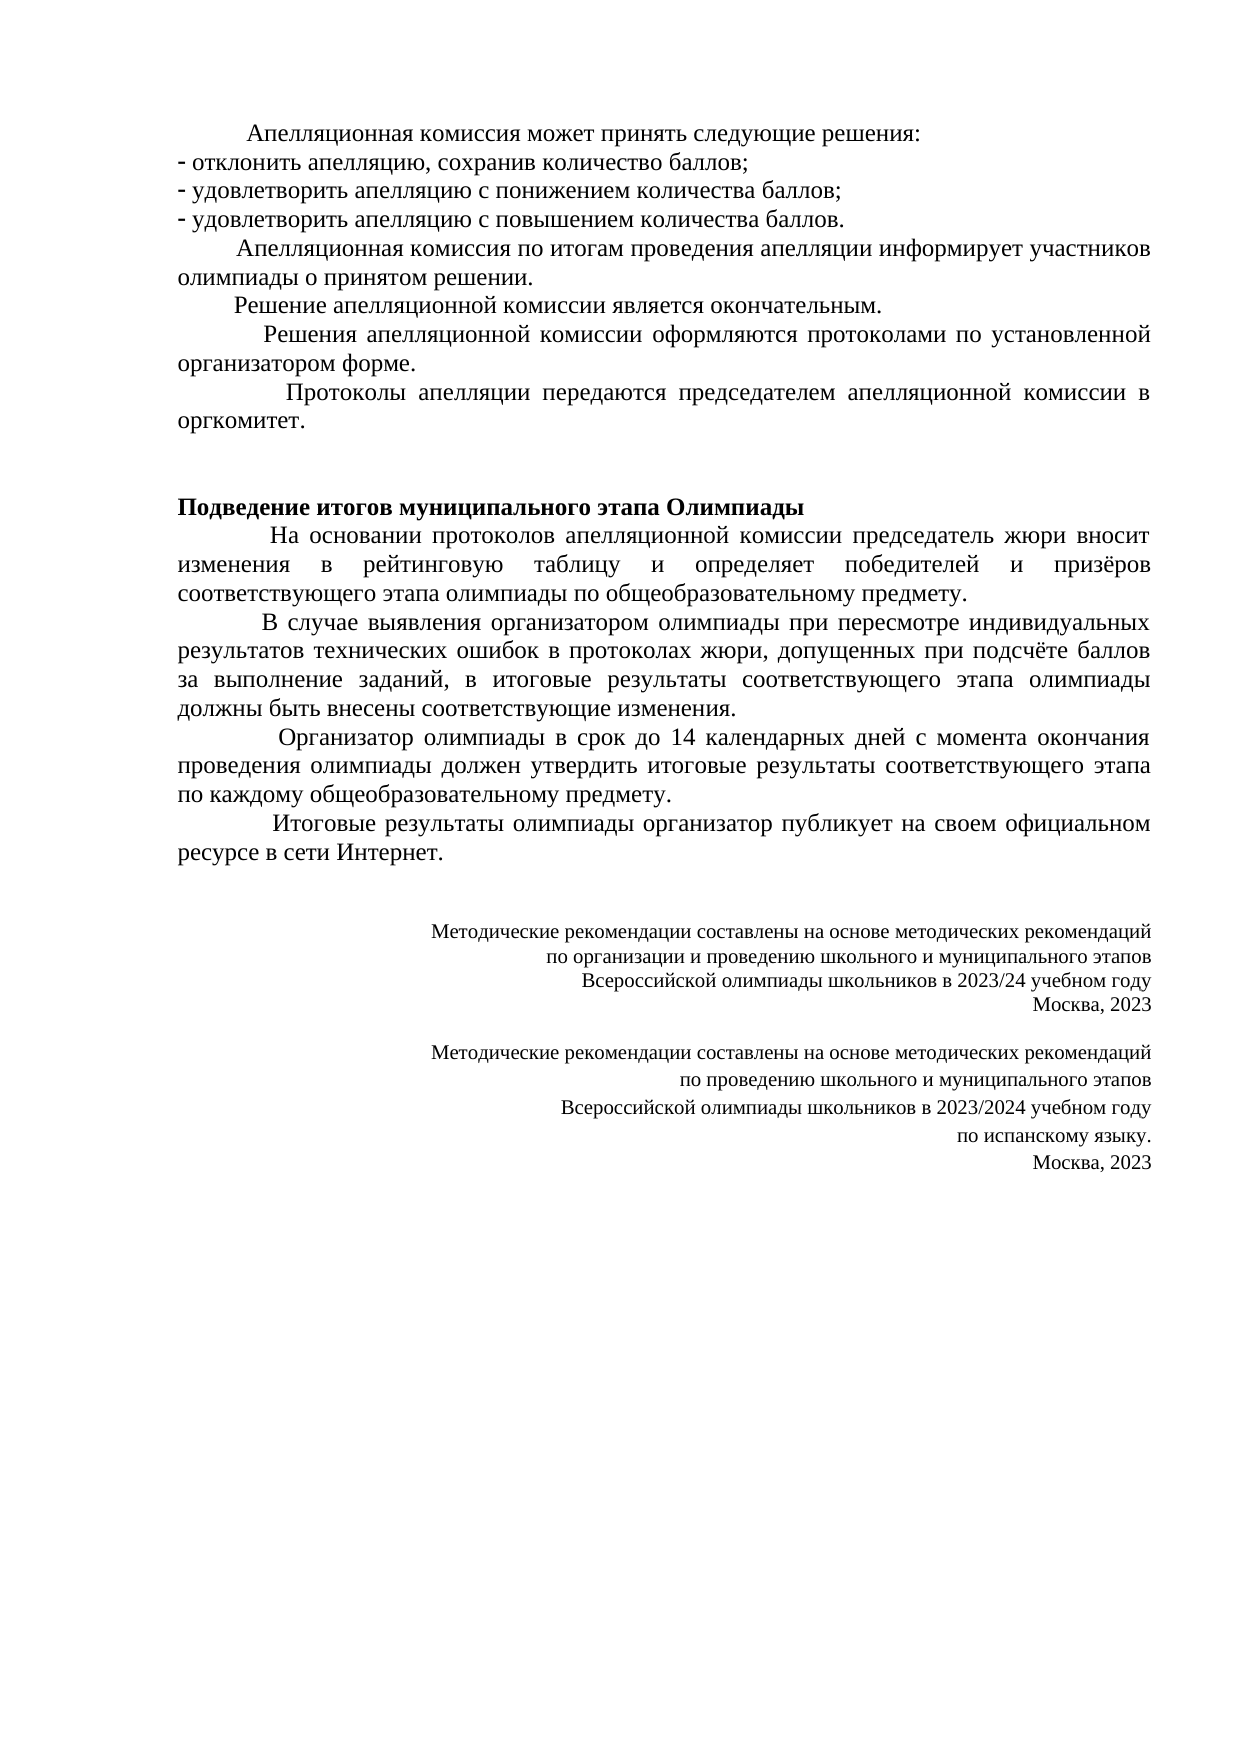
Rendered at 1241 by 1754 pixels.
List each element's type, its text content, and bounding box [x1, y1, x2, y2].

text В случае выявления организатором олимпиады при пересмотре индивидуальных результатов технических ошибок в протоколах жюри, допущенных при подсчёте баллов за выполнение заданий, в итоговые результаты соответствующего этапа олимпиады должны быть внесены соответствующие изменения. [177, 607, 1152, 722]
text Организатор олимпиады в срок до 14 календарных дней с момента окончания проведения олимпиады должен утвердить итоговые результаты соответствующего этапа по каждому общеобразовательному предмету. [177, 722, 1152, 808]
text Решения апелляционной комиссии оформляются протоколами по установленной организатором форме. [177, 319, 1152, 377]
text Методические рекомендации составлены на основе методических рекомендаций по организации и проведению школьного и муниципального этапов [177, 919, 1152, 968]
text Итоговые результаты олимпиады организатор публикует на своем официальном ресурсе в сети Интернет. [177, 808, 1152, 866]
text Всероссийской олимпиады школьников в 2023/24 учебном году [177, 968, 1152, 992]
text удовлетворить апелляцию с повышением количества баллов. [177, 204, 1152, 233]
text Всероссийской олимпиады школьников в 2023/2024 учебном году [177, 1095, 1152, 1119]
text по испанскому языку. [177, 1123, 1152, 1147]
text Москва, 2023 [177, 992, 1152, 1016]
text Подведение итогов муниципального этапа Олимпиады [177, 492, 1152, 521]
text Методические рекомендации составлены на основе методических рекомендаций [177, 1040, 1152, 1064]
text Апелляционная комиссия по итогам проведения апелляции информирует участников олимпиады о принятом решении. [177, 233, 1152, 291]
text по проведению школьного и муниципального этапов [177, 1067, 1152, 1091]
text На основании протоколов апелляционной комиссии председатель жюри вносит изменения в рейтинговую таблицу и определяет победителей и призёров соответствующего этапа олимпиады по общеобразовательному предмету. [177, 521, 1152, 607]
text удовлетворить апелляцию с понижением количества баллов; [177, 176, 1152, 204]
text Решение апелляционной комиссии является окончательным. [177, 291, 1152, 319]
text Москва, 2023 [177, 1150, 1152, 1174]
text Апелляционная комиссия может принять следующие решения: [177, 118, 1152, 147]
text отклонить апелляцию, сохранив количество баллов; [177, 147, 1152, 176]
text Протоколы апелляции передаются председателем апелляционной комиссии в оргкомитет. [177, 377, 1152, 434]
